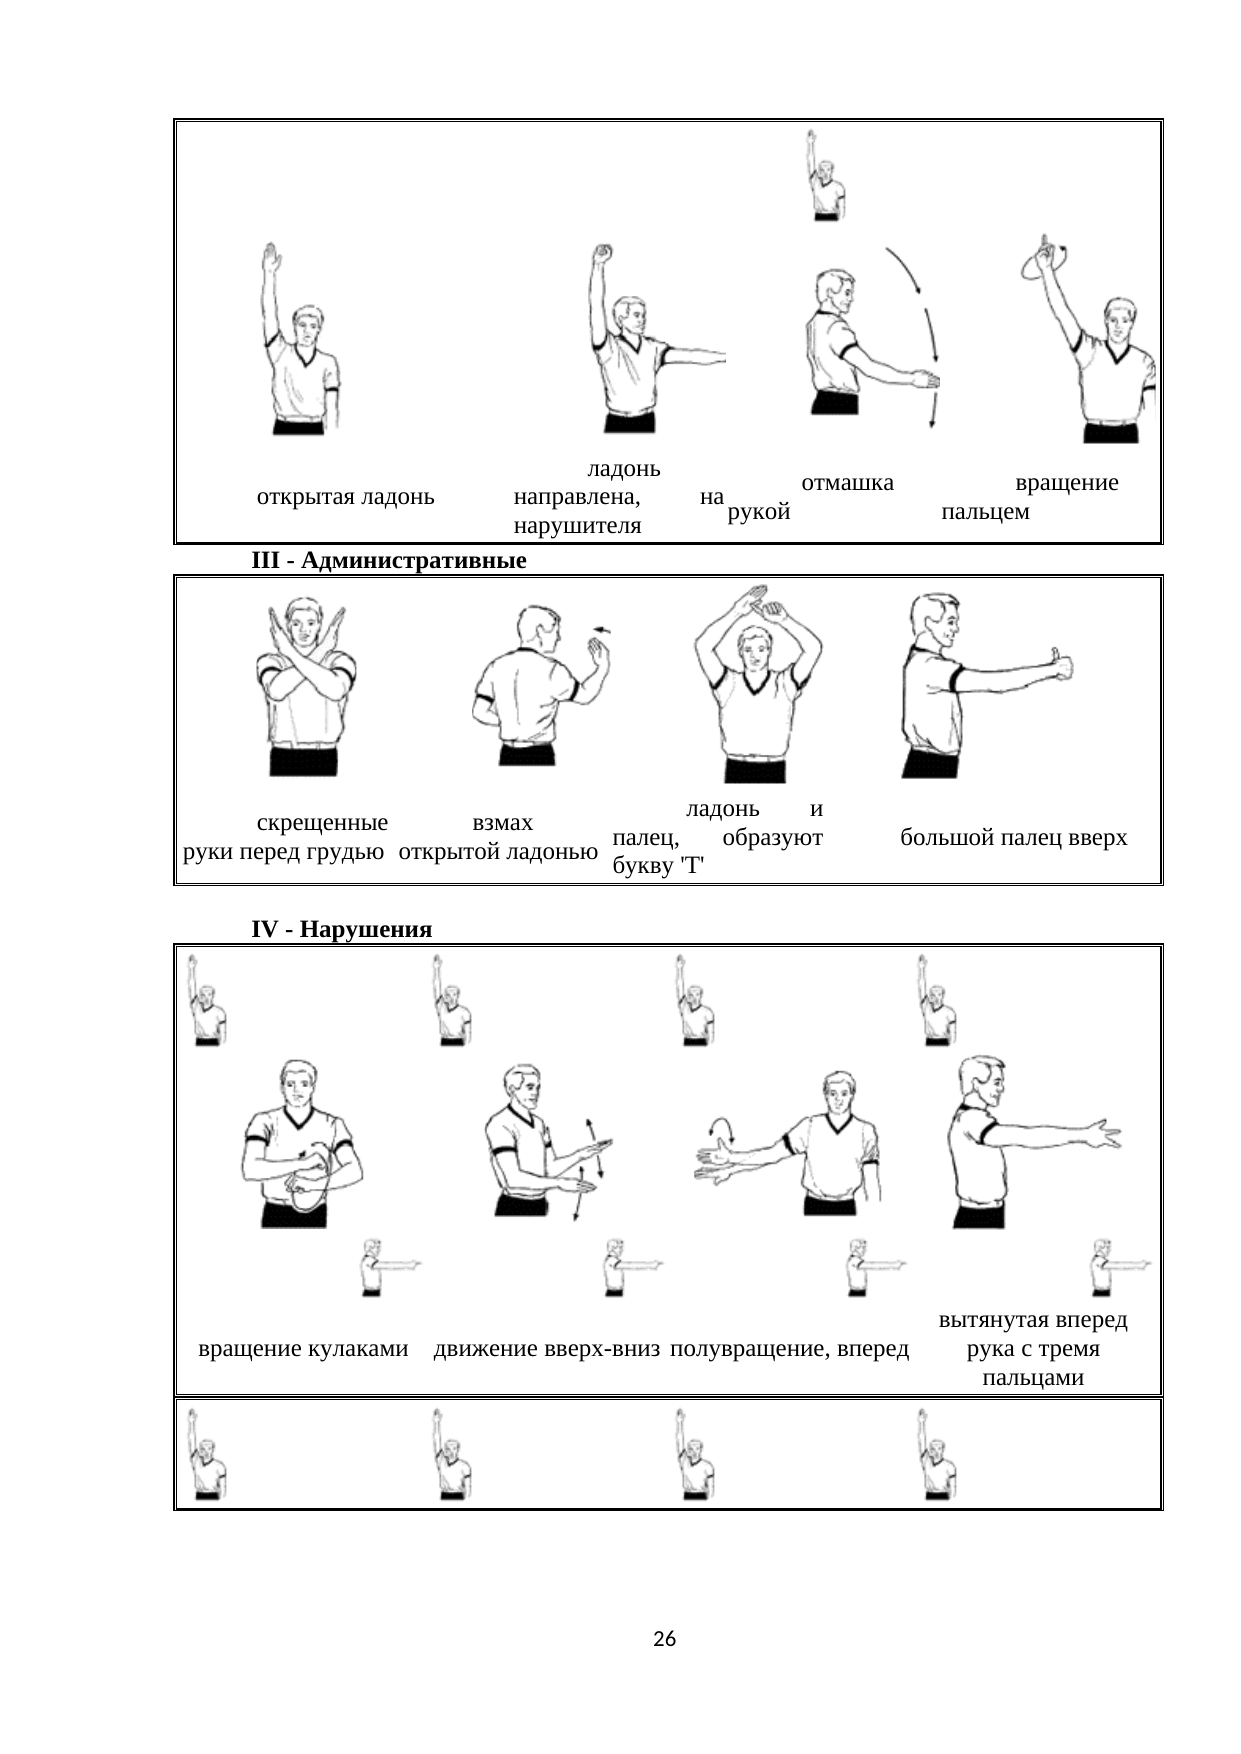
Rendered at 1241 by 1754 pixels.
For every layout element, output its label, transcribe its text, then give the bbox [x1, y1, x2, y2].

table_header [177, 1400, 1160, 1508]
picture [182, 1403, 233, 1505]
picture [601, 1235, 667, 1301]
picture [256, 239, 344, 440]
picture [670, 949, 721, 1051]
picture [912, 1403, 963, 1505]
picture [239, 1058, 368, 1229]
picture [358, 1235, 425, 1301]
picture [912, 949, 963, 1051]
picture [587, 240, 726, 438]
picture [844, 1235, 910, 1301]
picture [900, 588, 1077, 782]
picture [472, 599, 611, 771]
picture [1015, 229, 1156, 450]
picture [182, 949, 233, 1051]
picture [427, 949, 478, 1051]
picture [670, 1403, 721, 1505]
table_header [177, 122, 1160, 542]
picture [256, 590, 357, 780]
picture [801, 124, 852, 226]
picture [693, 1065, 886, 1221]
picture [1088, 1235, 1155, 1301]
picture [427, 1403, 478, 1505]
table_header [177, 947, 1160, 1394]
table_header [177, 578, 1160, 882]
picture [686, 580, 825, 790]
picture [943, 1054, 1124, 1233]
picture [801, 247, 940, 431]
text III - Административные [177, 545, 1152, 574]
picture [476, 1062, 618, 1225]
text IV - Нарушения [177, 914, 1152, 943]
